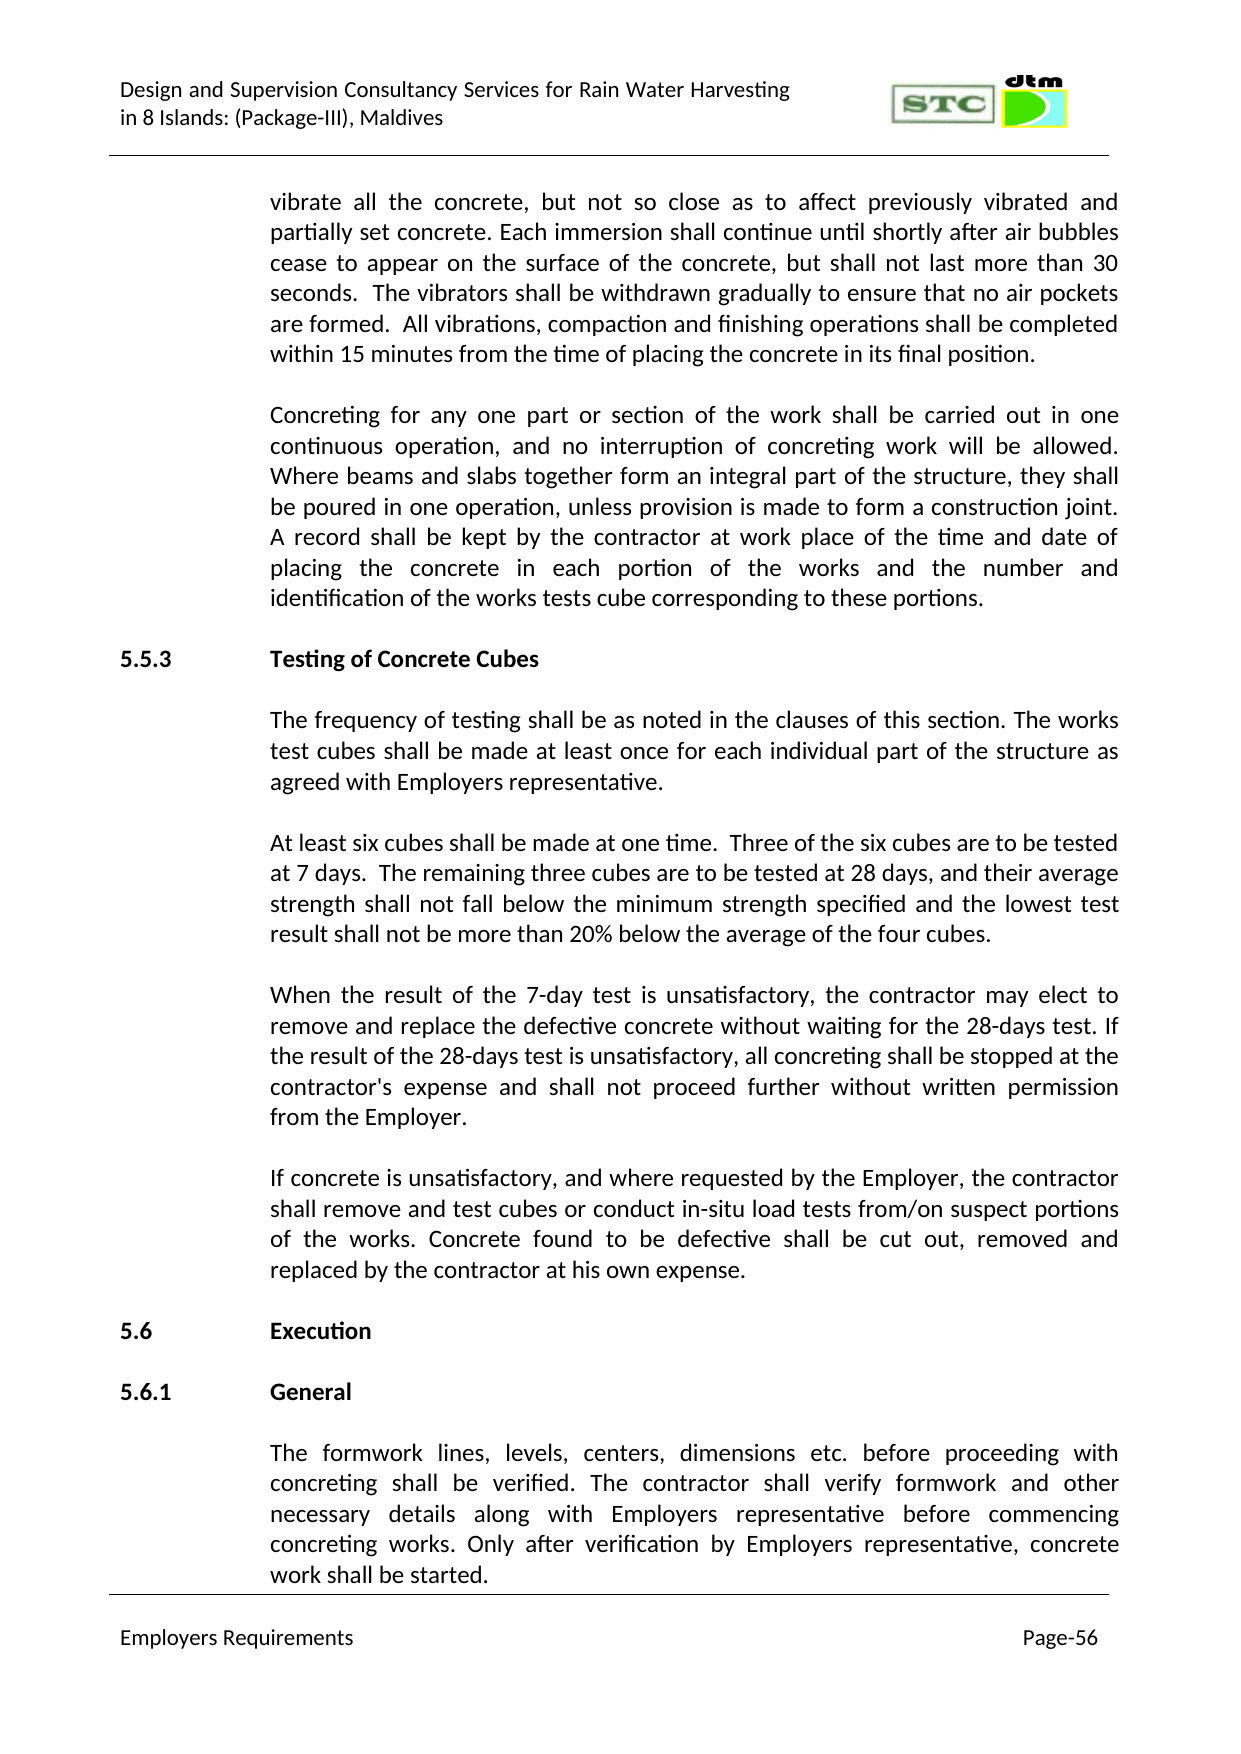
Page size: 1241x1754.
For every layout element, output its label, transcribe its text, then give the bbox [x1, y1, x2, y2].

subtitle Execution [120, 1315, 1120, 1346]
text The frequency of testing shall be as noted in the clauses of this section. The works test cubes shall be made at least once for each individual part of the structure as agreed with Employers representative. [270, 704, 1120, 796]
text When the result of the 7-day test is unsatisfactory, the contractor may elect to remove and replace the defective concrete without waiting for the 28-days test. If the result of the 28-days test is unsatisfactory, all concreting shall be stopped at the contractor's expense and shall not proceed further without written permission from the Employer. [270, 979, 1120, 1132]
picture [888, 75, 1068, 129]
list General [120, 1376, 1120, 1407]
text At least six cubes shall be made at one time. Three of the six cubes are to be tested at 7 days. The remaining three cubes are to be tested at 28 days, and their average strength shall not fall below the minimum strength specified and the lowest test result shall not be more than 20% below the average of the four cubes. [270, 827, 1120, 949]
text The formwork lines, levels, centers, dimensions etc. before proceeding with concreting shall be verified. The contractor shall verify formwork and other necessary details along with Employers representative before commencing concreting works. Only after verification by Employers representative, concrete work shall be started. [270, 1437, 1120, 1590]
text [270, 186, 1120, 369]
text Concreting for any one part or section of the work shall be carried out in one continuous operation, and no interruption of concreting work will be allowed. Where beams and slabs together form an integral part of the structure, they shall be poured in one operation, unless provision is made to form a construction joint. A record shall be kept by the contractor at work place of the time and date of placing the concrete in each portion of the works and the number and identification of the works tests cube corresponding to these portions. [270, 399, 1120, 613]
text If concrete is unsatisfactory, and where requested by the Employer, the contractor shall remove and test cubes or conduct in-situ load tests from/on suspect portions of the works. Concrete found to be defective shall be cut out, removed and replaced by the contractor at his own expense. [270, 1162, 1120, 1284]
list Testing of Concrete Cubes [120, 643, 1120, 674]
